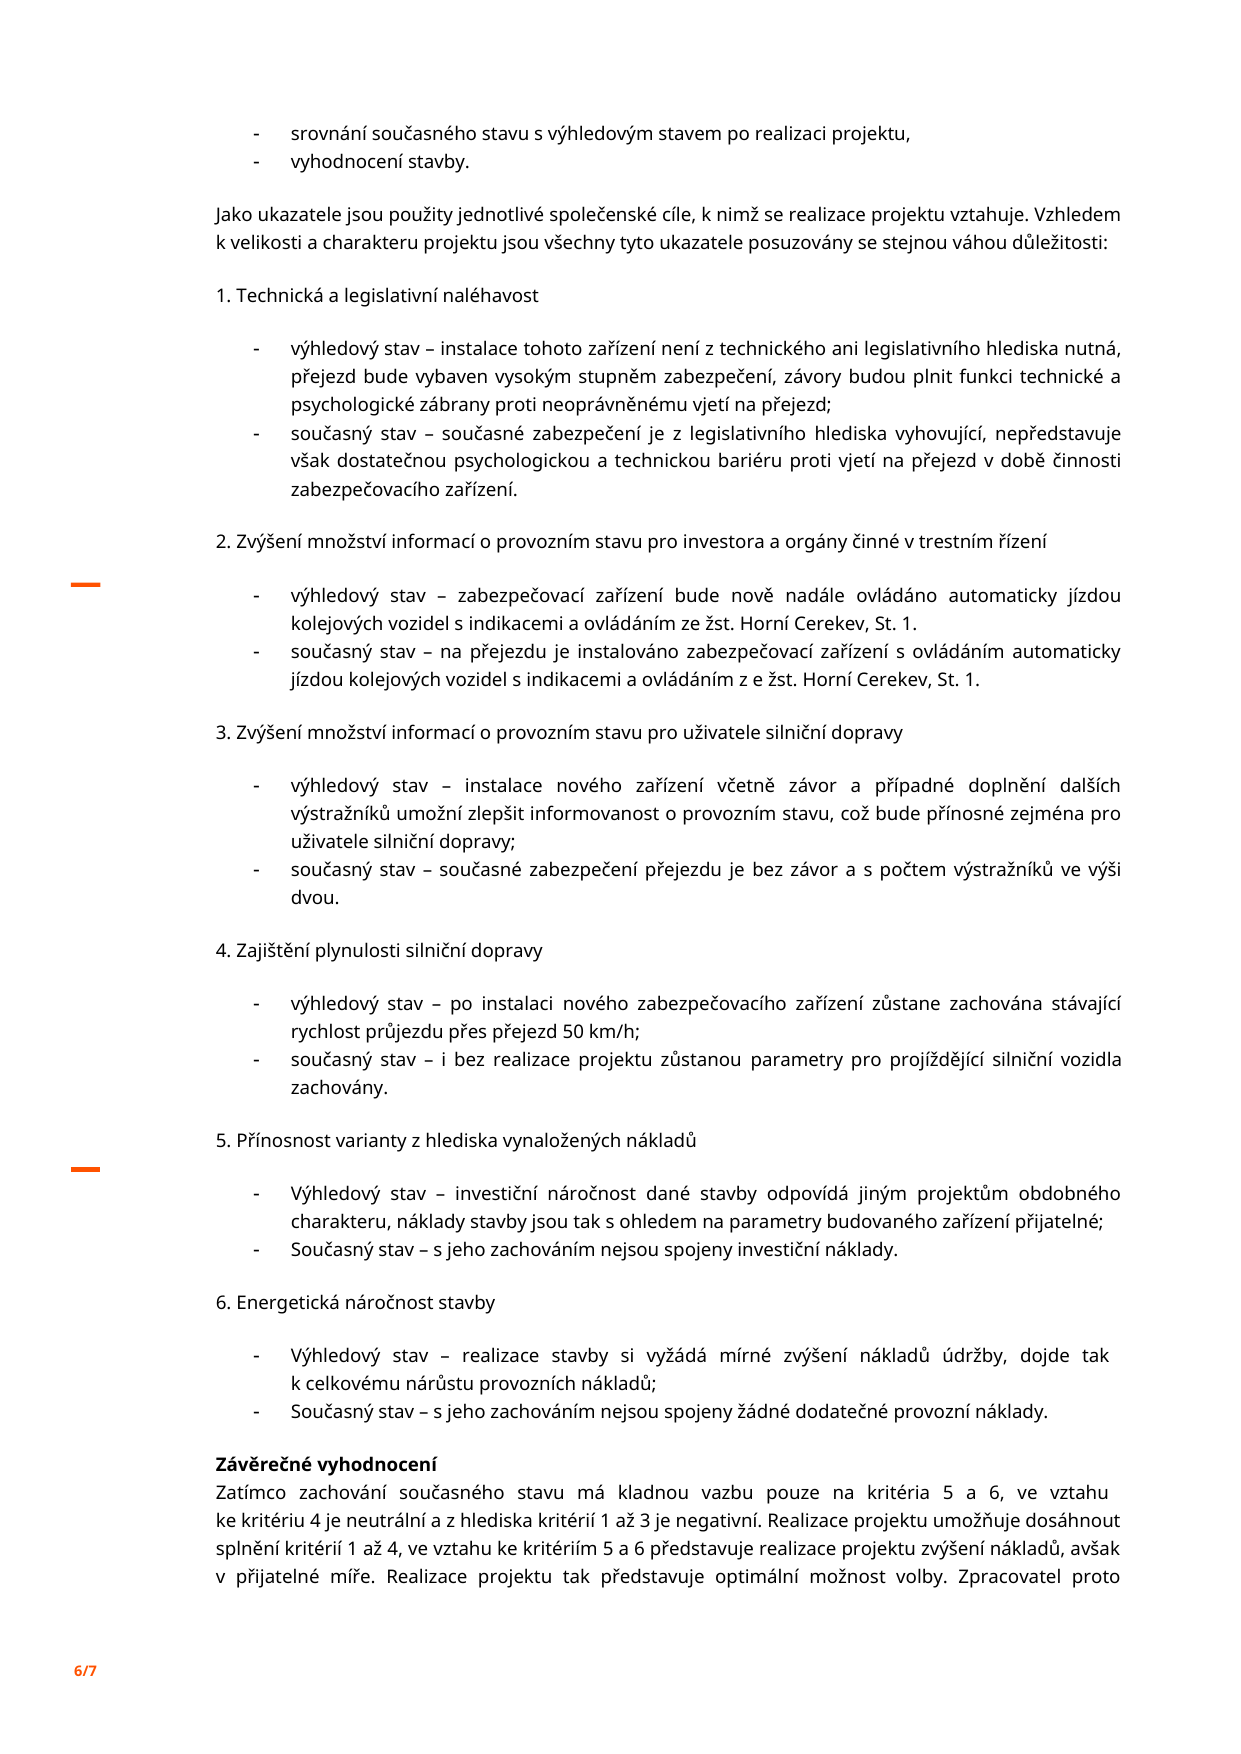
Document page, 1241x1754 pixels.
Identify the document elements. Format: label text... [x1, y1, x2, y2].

list Výhledový stav – realizace stavby si vyžádá mírné zvýšení nákladů údržby, dojde tak k celkovému nárůstu provozních nákladů; [253, 1342, 1122, 1396]
list Současný stav – s jeho zachováním nejsou spojeny investiční náklady. [253, 1236, 1122, 1262]
list současný stav – současné zabezpečení přejezdu je bez závor a s počtem výstražníků ve výši dvou. [253, 856, 1122, 909]
text Jako ukazatele jsou použity jednotlivé společenské cíle, k nimž se realizace projektu vztahuje. Vzhledem k velikosti a charakteru projektu jsou všechny tyto ukazatele posuzovány se stejnou váhou důležitosti: [216, 202, 1122, 255]
text 3. Zvýšení množství informací o provozním stavu pro uživatele silniční dopravy [216, 719, 1122, 744]
list výhledový stav – instalace tohoto zařízení není z technického ani legislativního hlediska nutná, přejezd bude vybaven vysokým stupněm zabezpečení, závory budou plnit funkci technické a psychologické zábrany proti neoprávněnému vjetí na přejezd; [253, 336, 1122, 417]
text 1. Technická a legislativní naléhavost [216, 283, 1122, 308]
text 5. Přínosnost varianty z hlediska vynaložených nákladů [216, 1127, 1122, 1153]
list současný stav – současné zabezpečení je z legislativního hlediska vyhovující, nepředstavuje však dostatečnou psychologickou a technickou bariéru proti vjetí na přejezd v době činnosti zabezpečovacího zařízení. [253, 420, 1122, 501]
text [216, 1479, 1122, 1589]
subtitle Závěrečné vyhodnocení [216, 1451, 1122, 1477]
list Současný stav – s jeho zachováním nejsou spojeny žádné dodatečné provozní náklady. [253, 1398, 1122, 1424]
list vyhodnocení stavby. [253, 149, 1122, 174]
text 6. Energetická náročnost stavby [216, 1289, 1122, 1315]
list výhledový stav – zabezpečovací zařízení bude nově nadále ovládáno automaticky jízdou kolejových vozidel s indikacemi a ovládáním ze žst. Horní Cerekev, St. 1. [253, 582, 1122, 635]
list výhledový stav – po instalaci nového zabezpečovacího zařízení zůstane zachována stávající rychlost průjezdu přes přejezd 50 km/h; [253, 990, 1122, 1044]
text 4. Zajištění plynulosti silniční dopravy [216, 937, 1122, 963]
list výhledový stav – instalace nového zařízení včetně závor a případné doplnění dalších výstražníků umožní zlepšit informovanost o provozním stavu, což bude přínosné zejména pro uživatele silniční dopravy; [253, 772, 1122, 853]
list současný stav – i bez realizace projektu zůstanou parametry pro projíždějící silniční vozidla zachovány. [253, 1046, 1122, 1100]
list současný stav – na přejezdu je instalováno zabezpečovací zařízení s ovládáním automaticky jízdou kolejových vozidel s indikacemi a ovládáním z e žst. Horní Cerekev, St. 1. [253, 638, 1122, 691]
list srovnání současného stavu s výhledovým stavem po realizaci projektu, [253, 121, 1122, 146]
list Výhledový stav – investiční náročnost dané stavby odpovídá jiným projektům obdobného charakteru, náklady stavby jsou tak s ohledem na parametry budovaného zařízení přijatelné; [253, 1180, 1122, 1234]
text 2. Zvýšení množství informací o provozním stavu pro investora a orgány činné v trestním řízení [216, 529, 1122, 554]
